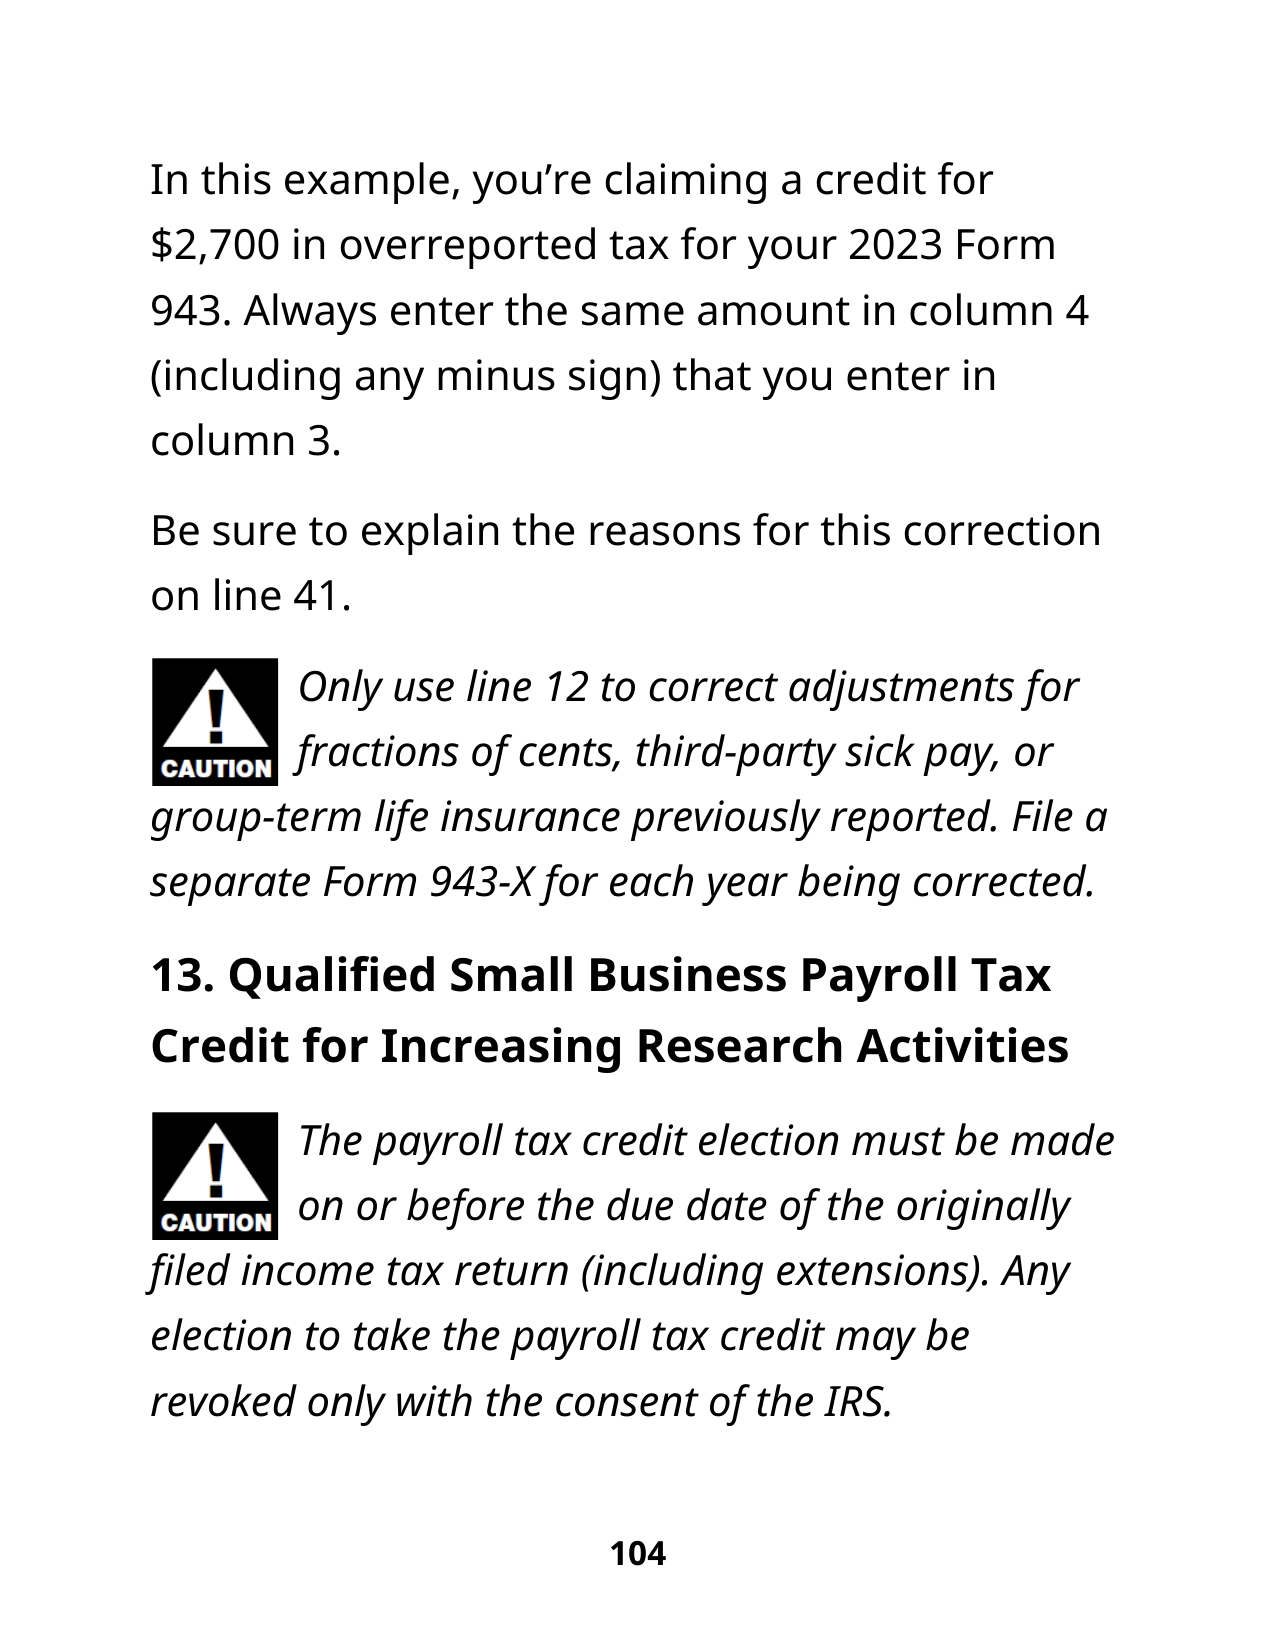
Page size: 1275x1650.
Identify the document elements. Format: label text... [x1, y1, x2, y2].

subtitle 13. Qualified Small Business Payroll Tax Credit for Increasing Research Activities [150, 942, 1125, 1076]
text Be sure to explain the reasons for this correction on line 41. [150, 501, 1125, 623]
text The payroll tax credit election must be made on or before the due date of the originally filed income tax return (including extensions). Any election to take the payroll tax credit may be revoked only with the consent of the IRS. [150, 1111, 1125, 1428]
text In this example, you’re claiming a credit for $2,700 in overreported tax for your 2023 Form 943. Always enter the same amount in column 4 (including any minus sign) that you enter in column 3. [150, 150, 1125, 468]
text Only use line 12 to correct adjustments for fractions of cents, third-party sick pay, or group-term life insurance previously reported. File a separate Form 943-X for each year being corrected. [150, 656, 1125, 909]
